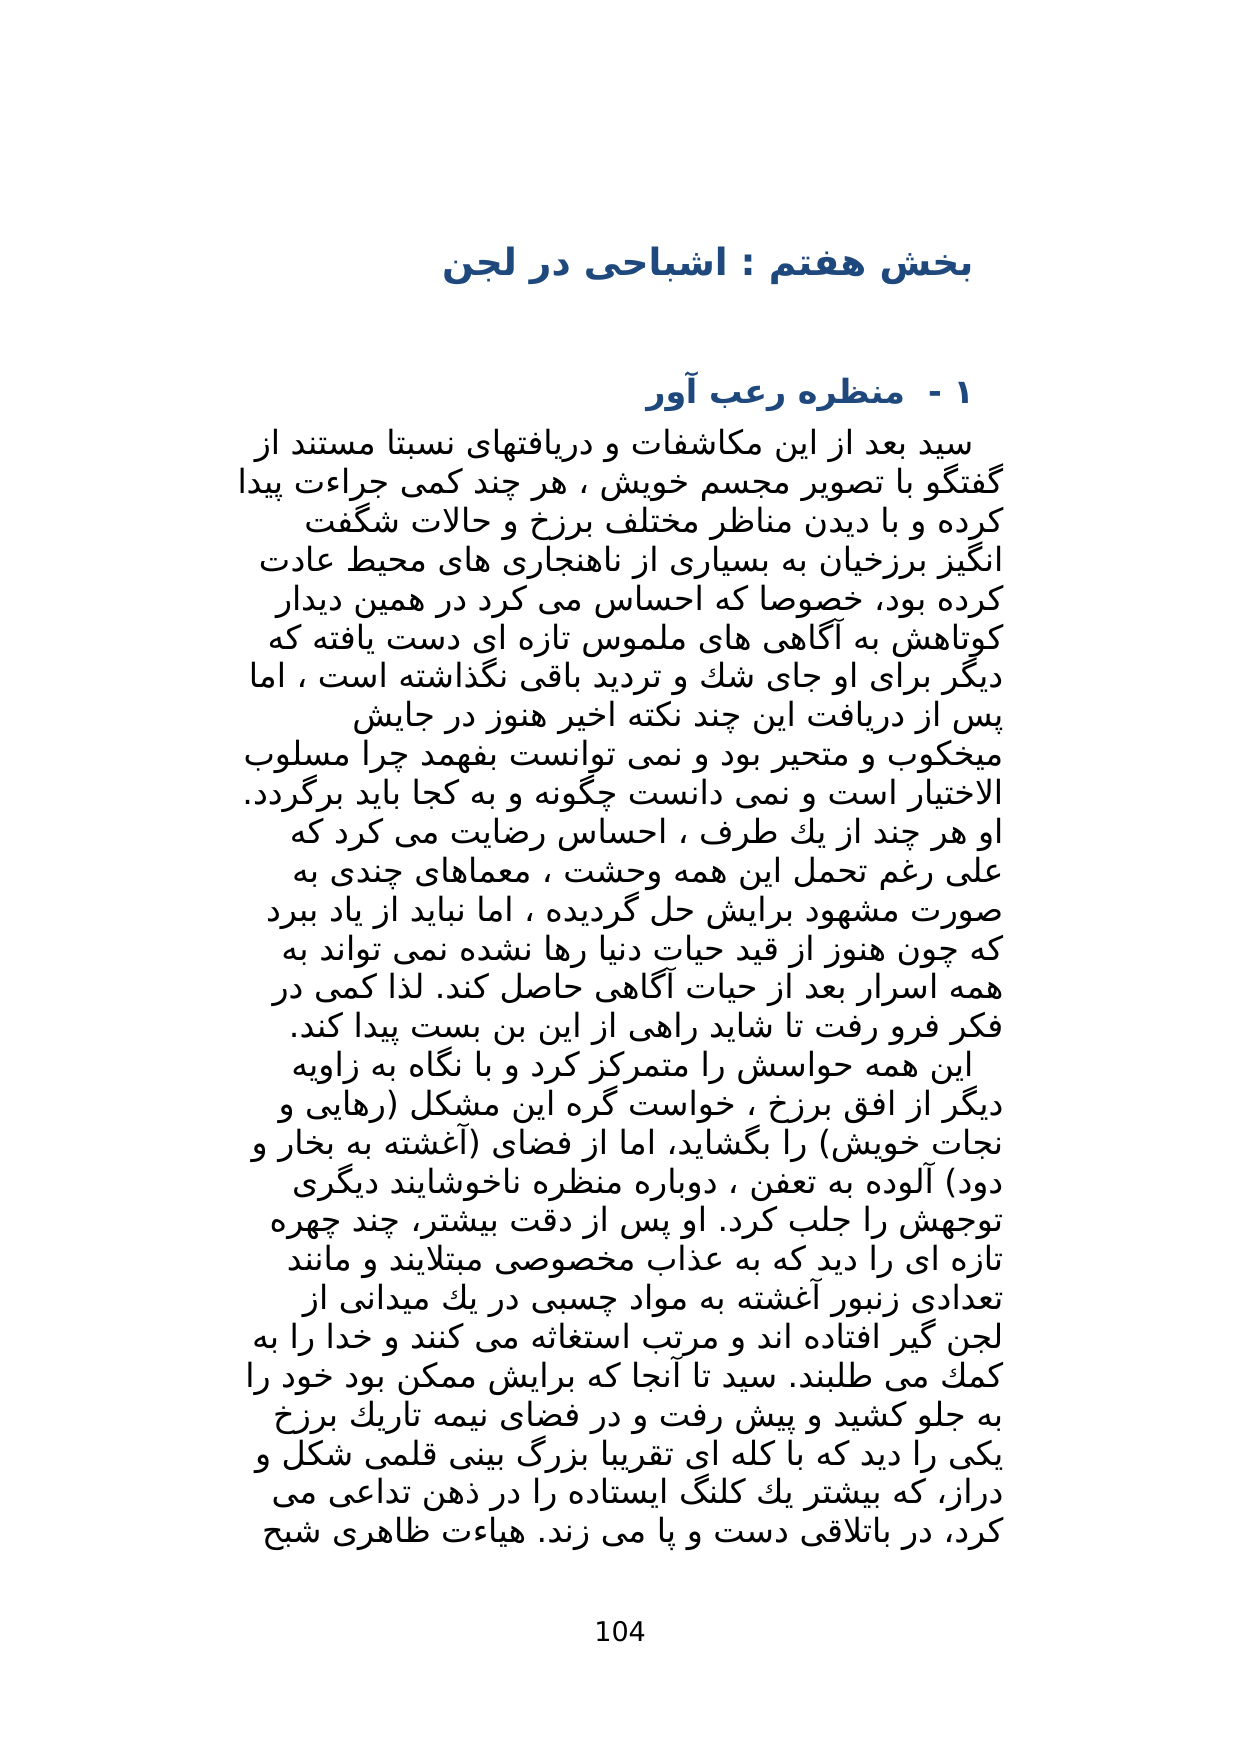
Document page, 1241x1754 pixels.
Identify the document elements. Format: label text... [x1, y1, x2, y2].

subtitle بخش هفتم : اشباحى در لجن [236, 241, 1004, 284]
subtitle ١ - منظره رعب آور [236, 372, 1004, 411]
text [236, 1046, 1004, 1551]
text سيد بعد از اين مكاشفات و دريافتهاى نسبتا مستند از گفتگو با تصوير مجسم خويش ، هر چند كمى جراءت پيدا كرده و با ديدن مناظر مختلف برزخ و حالات شگفت انگيز برزخيان به بسيارى از ناهنجارى هاى محيط عادت كرده بود، خصوصا كه احساس مى كرد در همين ديدار كوتاهش به آگاهى هاى ملموس تازه اى دست يافته كه ديگر براى او جاى شك و ترديد باقى نگذاشته است ، اما پس از دريافت اين چند نكته اخير هنوز در جايش ميخكوب و متحير بود و نمى توانست بفهمد چرا مسلوب الاختيار است و نمى دانست چگونه و به كجا بايد برگردد. او هر چند از يك طرف ، احساس رضايت مى كرد كه على رغم تحمل اين همه وحشت ، معماهاى چندى به صورت مشهود برايش حل گرديده ، اما نبايد از ياد ببرد كه چون هنوز از قيد حيات دنيا رها نشده نمى تواند به همه اسرار بعد از حيات آگاهى حاصل كند. لذا كمى در فكر فرو رفت تا شايد راهى از اين بن بست پيدا كند. [236, 424, 1004, 1046]
